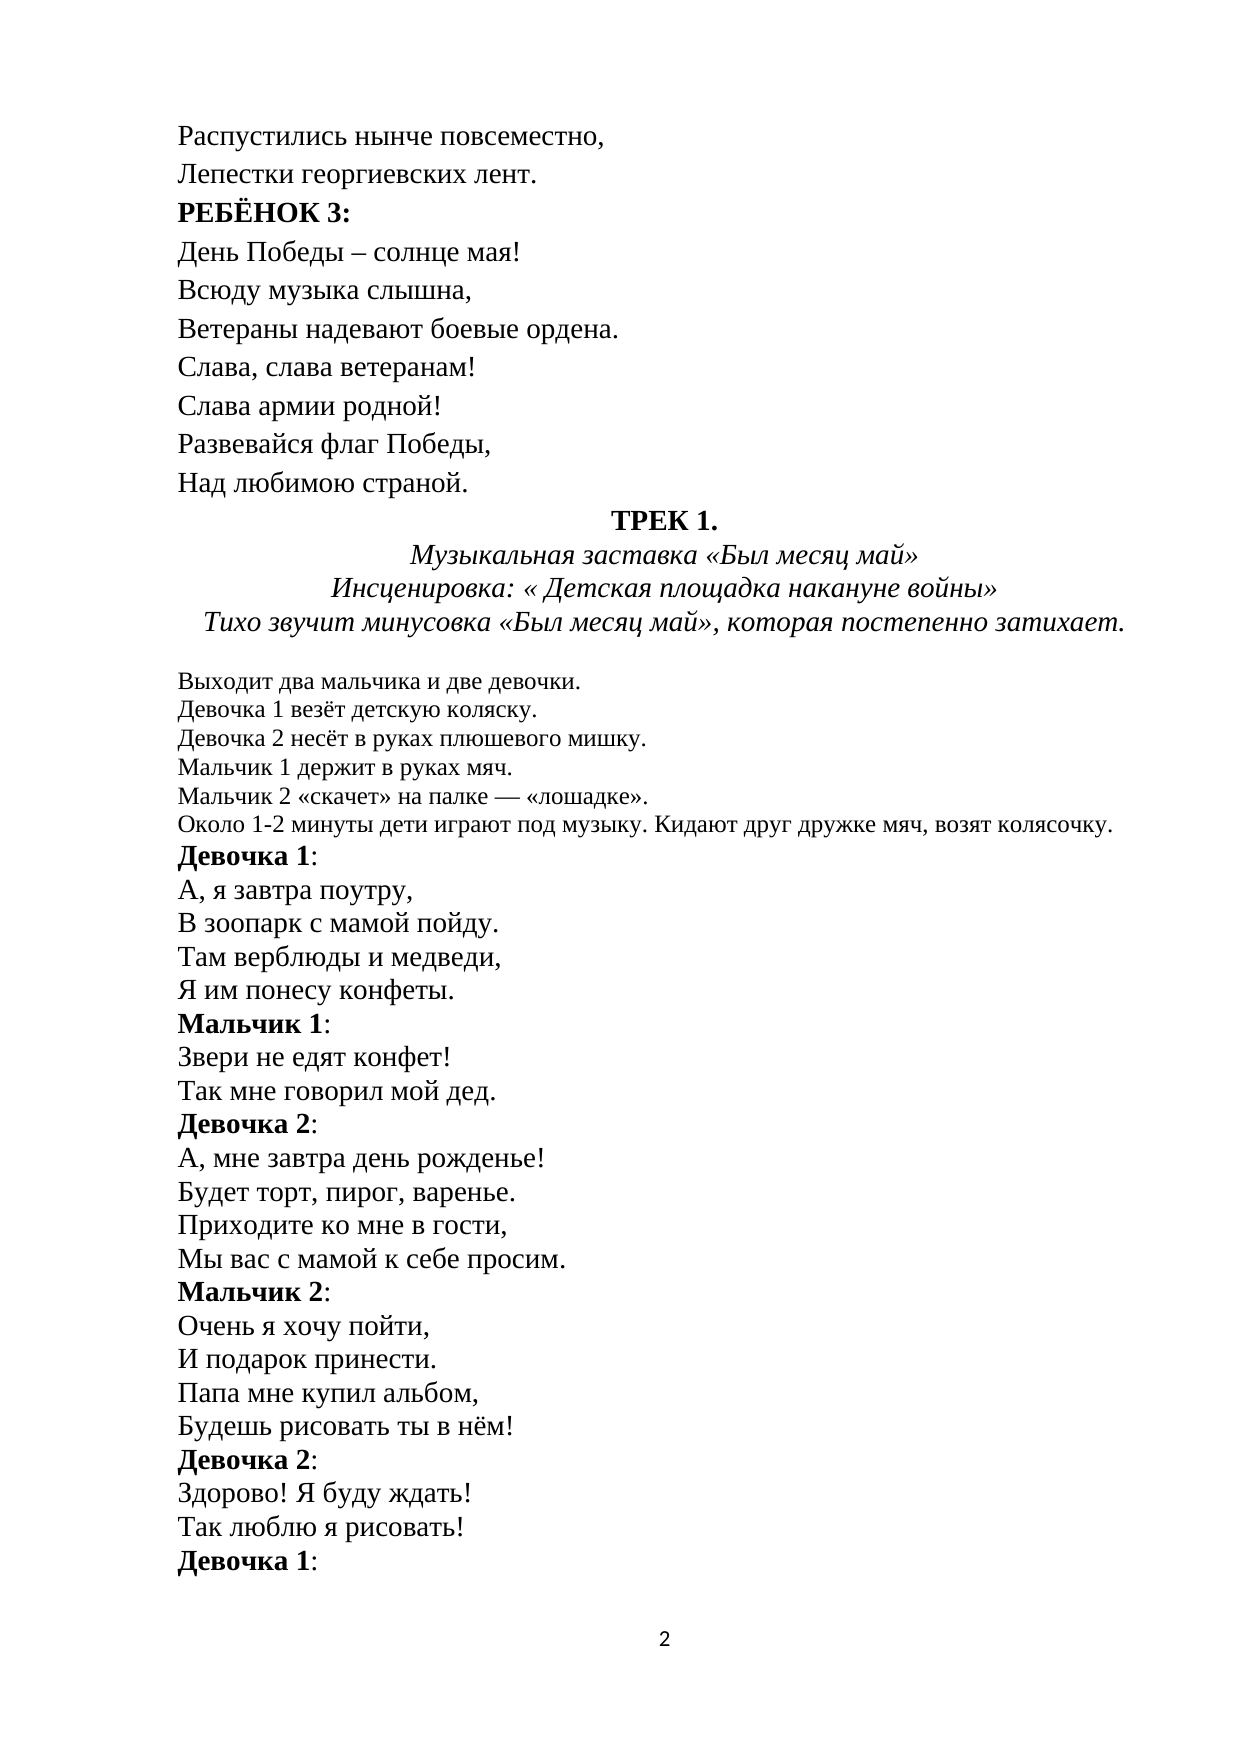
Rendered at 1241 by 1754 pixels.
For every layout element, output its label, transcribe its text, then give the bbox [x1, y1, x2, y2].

text Всюду музыка слышна, [177, 272, 1152, 306]
text ТРЕК 1. [177, 503, 1152, 537]
text Мальчик 1 держит в руках мяч. [177, 752, 1152, 781]
text Около 1-2 минуты дети играют под музыку. Кидают друг дружке мяч, возят колясочку. [177, 809, 1152, 838]
text Звери не едят конфет! Так мне говорил мой дед. [177, 1039, 1152, 1107]
text Девочка 2: [177, 1107, 1152, 1140]
text Девочка 2: [177, 1442, 1152, 1476]
text Девочка 1 везёт детскую коляску. [177, 694, 1152, 723]
text Слава, слава ветеранам! [177, 349, 1152, 383]
text Слава армии родной! [177, 388, 1152, 421]
text Лепестки георгиевских лент. [177, 157, 1152, 190]
text А, я завтра поутру, В зоопарк с мамой пойду. Там верблюды и медведи, Я им понесу конфеты. [177, 872, 1152, 1006]
text Музыкальная заставка «Был месяц май» [177, 537, 1152, 571]
text Мальчик 1: [177, 1006, 1152, 1039]
text Здорово! Я буду ждать! Так люблю я рисовать! [177, 1476, 1152, 1543]
text Очень я хочу пойти, И подарок принести. Папа мне купил альбом, Будешь рисовать ты в нём! [177, 1308, 1152, 1442]
text Девочка 2 несёт в руках плюшевого мишку. [177, 723, 1152, 752]
text РЕБЁНОК 3: [177, 195, 1152, 229]
text Тихо звучит минусовка «Был месяц май», которая постепенно затихает. [177, 604, 1152, 666]
text Выходит два мальчика и две девочки. [177, 666, 1152, 694]
text Мальчик 2: [177, 1274, 1152, 1308]
text Мальчик 2 «скачет» на палке — «лошадке». [177, 781, 1152, 809]
text Девочка 1: [177, 838, 1152, 872]
text Развевайся флаг Победы, [177, 426, 1152, 460]
text Распустились нынче повсеместно, [177, 118, 1152, 152]
text День Победы – солнце мая! [177, 234, 1152, 267]
text Ветераны надевают боевые ордена. [177, 311, 1152, 344]
text Над любимою страной. [177, 465, 1152, 498]
text Девочка 1: [177, 1543, 1152, 1576]
text А, мне завтра день рожденье! Будет торт, пирог, варенье. Приходите ко мне в гости, Мы вас с мамой к себе просим. [177, 1140, 1152, 1274]
text Инсценировка: « Детская площадка накануне войны» [177, 571, 1152, 604]
